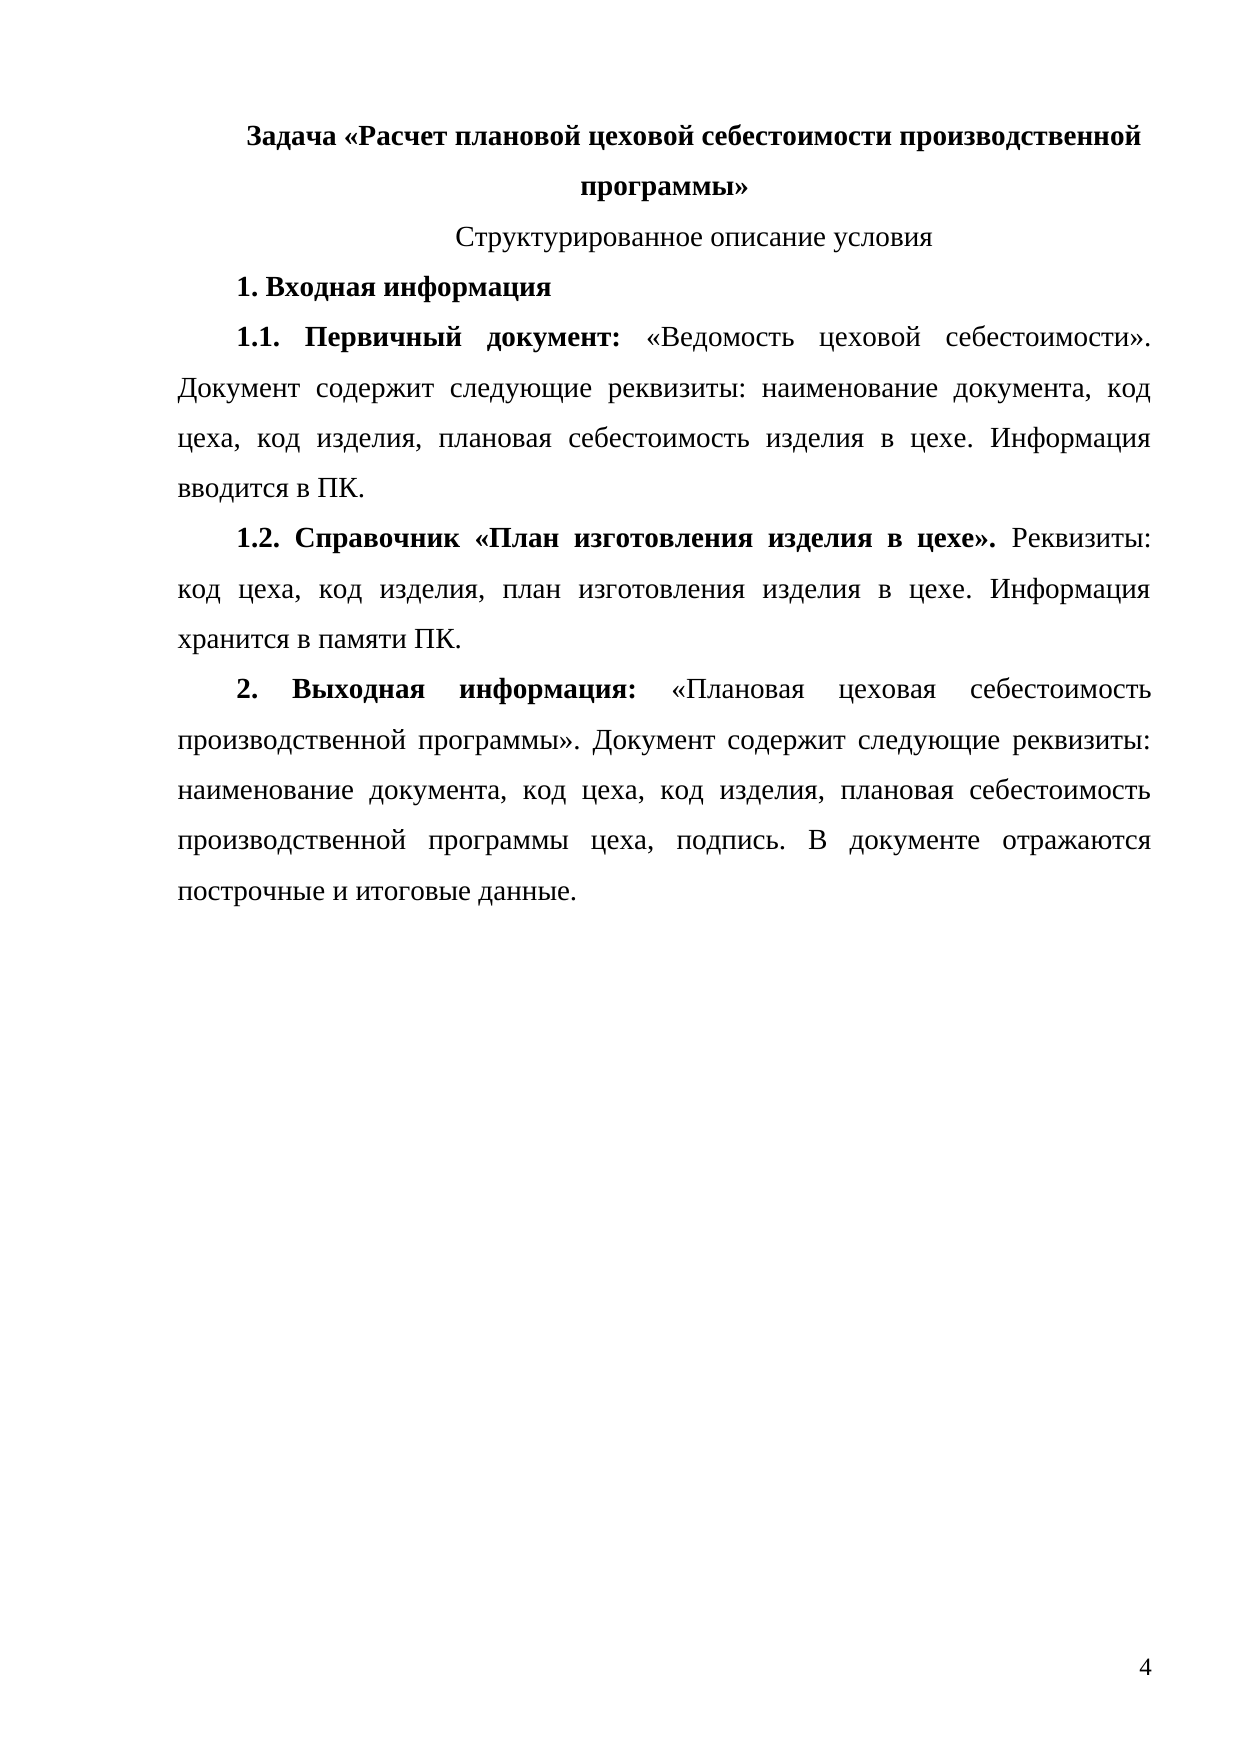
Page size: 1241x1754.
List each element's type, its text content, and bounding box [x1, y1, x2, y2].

text 1.1. Первичный документ: «Ведомость цеховой себестоимости». Документ содержит следующие реквизиты: наименование документа, код цеха, код изделия, плановая себестоимость изделия в цехе. Информация вводится в ПК. [177, 319, 1152, 504]
text Задача «Расчет плановой цеховой себестоимости производственной программы» [177, 118, 1152, 202]
text 1.2. Справочник «План изготовления изделия в цехе». Реквизиты: код цеха, код изделия, план изготовления изделия в цехе. Информация хранится в памяти ПК. [177, 521, 1152, 655]
text Структурированное описание условия [177, 219, 1152, 252]
text 1. Входная информация [177, 269, 1152, 303]
text 2. Выходная информация: «Плановая цеховая себестоимость производственной программы». Документ содержит следующие реквизиты: наименование документа, код цеха, код изделия, плановая себестоимость производственной программы цеха, подпись. В документе отражаются построчные и итоговые данные. [177, 672, 1152, 906]
